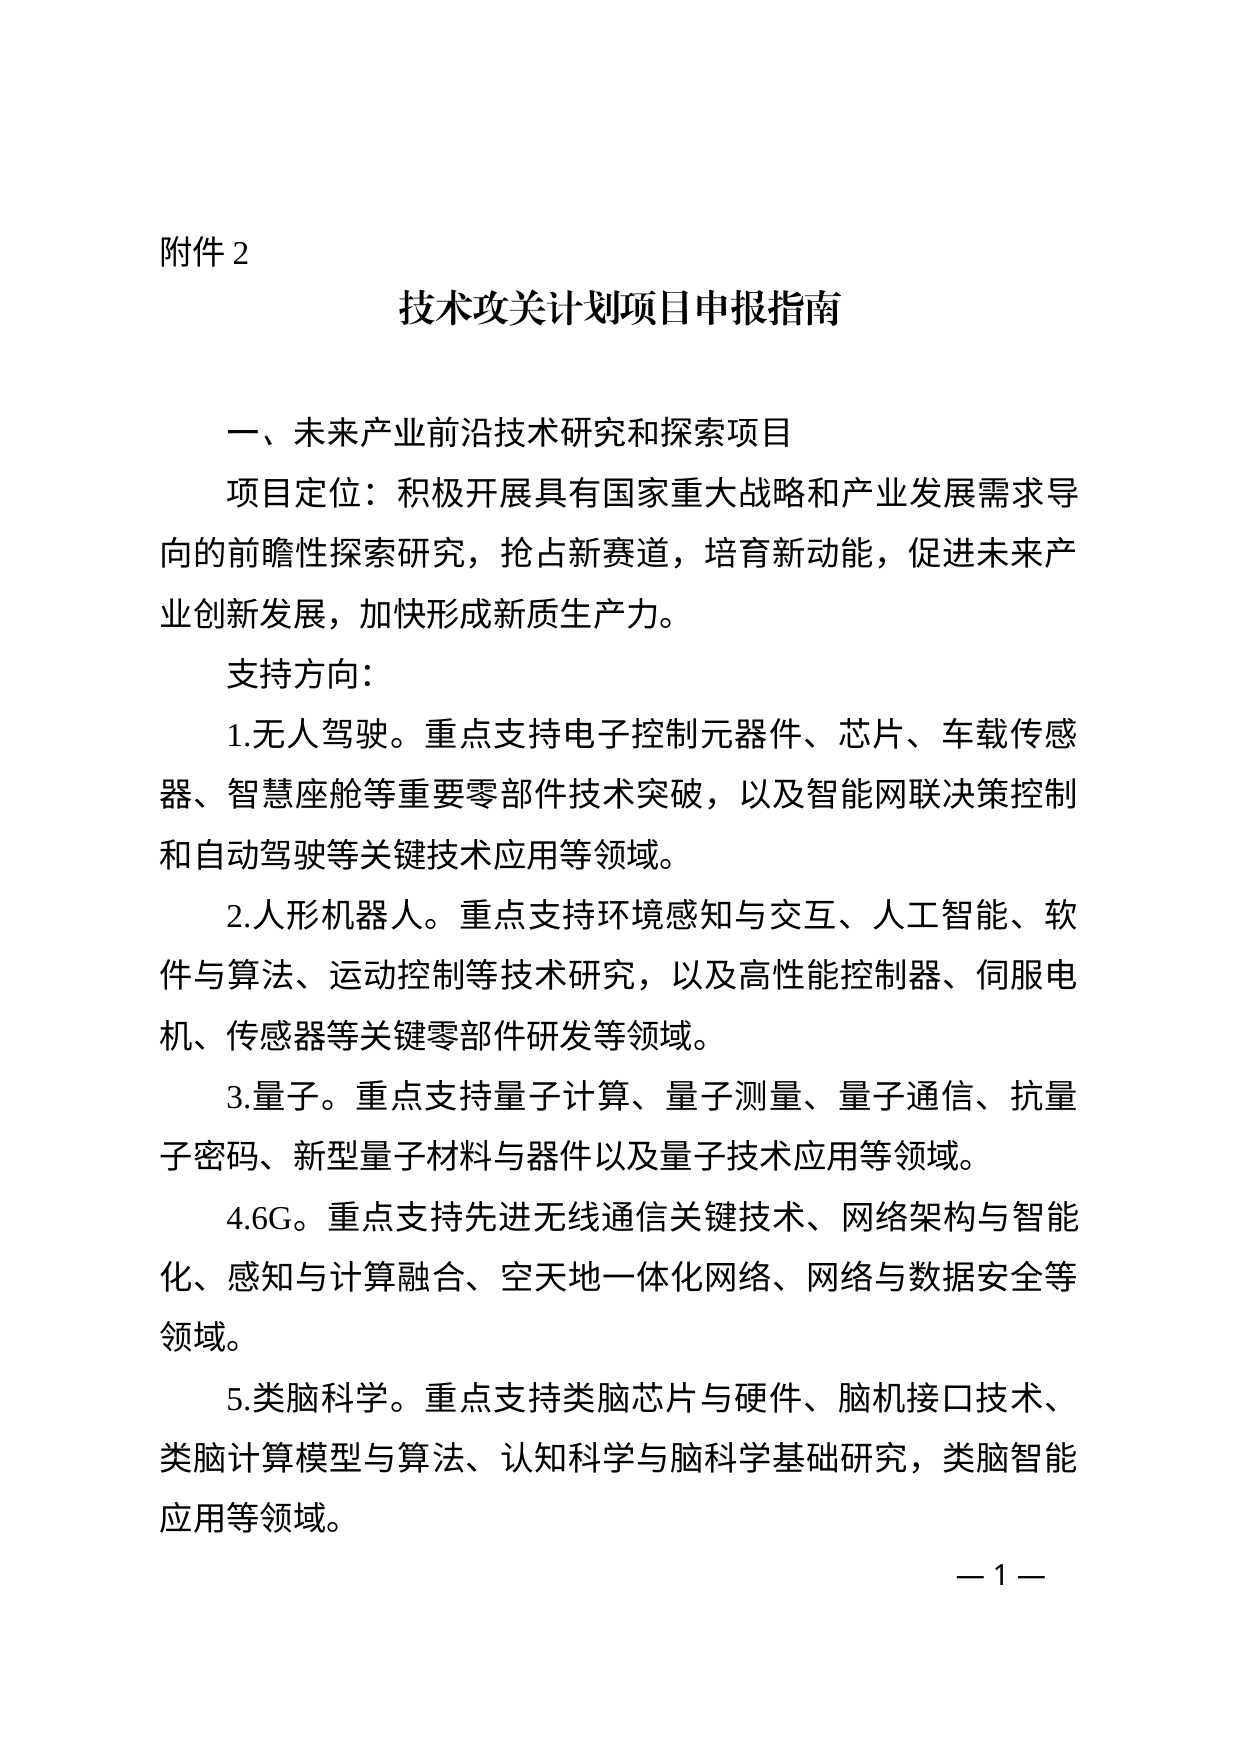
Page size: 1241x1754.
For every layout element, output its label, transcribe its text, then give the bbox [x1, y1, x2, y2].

text 4.6G。重点支持先进无线通信关键技术、网络架构与智能化、感知与计算融合、空天地一体化网络、网络与数据安全等领域。 [159, 1184, 1081, 1365]
text 支持方向： [159, 642, 1081, 702]
text 附件2 [159, 219, 1081, 280]
text 1.无人驾驶。重点支持电子控制元器件、芯片、车载传感器、智慧座舱等重要零部件技术突破，以及智能网联决策控制和自动驾驶等关键技术应用等领域。 [159, 702, 1081, 883]
text 2.人形机器人。重点支持环境感知与交互、人工智能、软件与算法、运动控制等技术研究，以及高性能控制器、伺服电机、传感器等关键零部件研发等领域。 [159, 883, 1081, 1064]
text 5.类脑科学。重点支持类脑芯片与硬件、脑机接口技术、类脑计算模型与算法、认知科学与脑科学基础研究，类脑智能应用等领域。 [159, 1365, 1081, 1546]
text 技术攻关计划项目申报指南 [159, 280, 1081, 340]
text 一、未来产业前沿技术研究和探索项目 [159, 400, 1081, 461]
text 3.量子。重点支持量子计算、量子测量、量子通信、抗量子密码、新型量子材料与器件以及量子技术应用等领域。 [159, 1064, 1081, 1184]
text 项目定位：积极开展具有国家重大战略和产业发展需求导向的前瞻性探索研究，抢占新赛道，培育新动能，促进未来产业创新发展，加快形成新质生产力。 [159, 461, 1081, 642]
